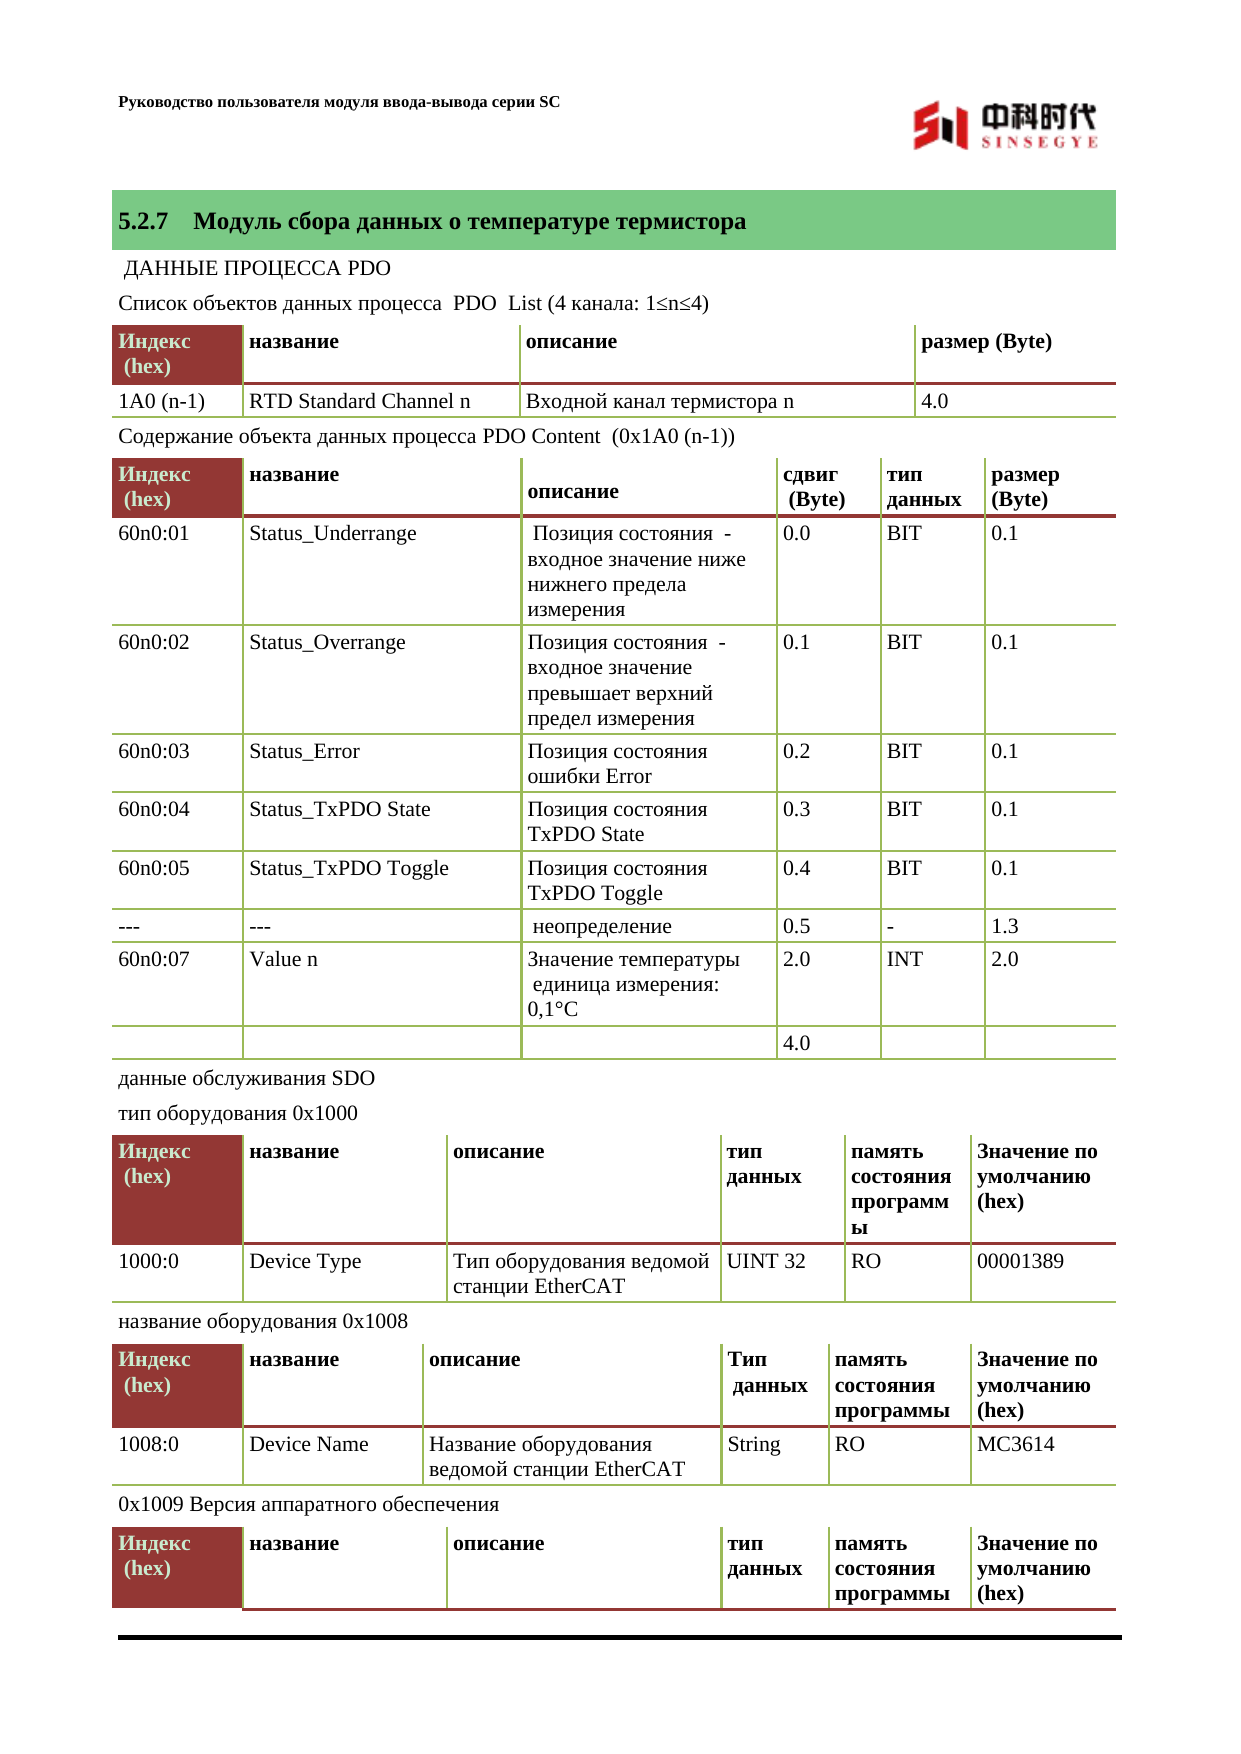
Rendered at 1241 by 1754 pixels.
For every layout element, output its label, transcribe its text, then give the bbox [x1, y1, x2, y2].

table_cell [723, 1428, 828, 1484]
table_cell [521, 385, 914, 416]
text Содержание объекта данных процесса PDO Content (0x1A0 (n-1)) [118, 423, 1122, 448]
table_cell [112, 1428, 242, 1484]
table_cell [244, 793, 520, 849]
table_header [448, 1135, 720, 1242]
text название оборудования 0x1008 [118, 1308, 1122, 1333]
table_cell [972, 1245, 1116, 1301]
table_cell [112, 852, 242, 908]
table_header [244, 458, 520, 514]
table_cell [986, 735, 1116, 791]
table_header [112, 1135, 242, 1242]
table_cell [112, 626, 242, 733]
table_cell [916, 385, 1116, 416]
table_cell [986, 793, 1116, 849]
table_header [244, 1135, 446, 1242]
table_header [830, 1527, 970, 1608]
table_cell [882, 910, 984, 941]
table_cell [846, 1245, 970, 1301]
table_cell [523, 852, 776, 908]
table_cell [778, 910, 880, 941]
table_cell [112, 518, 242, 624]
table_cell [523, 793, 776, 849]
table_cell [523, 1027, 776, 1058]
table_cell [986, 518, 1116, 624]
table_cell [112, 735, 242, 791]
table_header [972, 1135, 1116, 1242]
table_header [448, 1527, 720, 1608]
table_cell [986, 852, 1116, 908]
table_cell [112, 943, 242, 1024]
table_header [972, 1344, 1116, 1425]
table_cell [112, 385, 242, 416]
text тип оборудования 0x1000 [118, 1100, 1122, 1125]
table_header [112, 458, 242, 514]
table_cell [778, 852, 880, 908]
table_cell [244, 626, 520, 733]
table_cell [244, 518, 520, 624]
text данные обслуживания SDO [118, 1065, 1122, 1090]
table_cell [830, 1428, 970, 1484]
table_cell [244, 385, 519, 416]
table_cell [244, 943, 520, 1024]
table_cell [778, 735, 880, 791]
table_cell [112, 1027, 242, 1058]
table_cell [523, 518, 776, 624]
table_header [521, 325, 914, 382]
text ДАННЫЕ ПРОЦЕССА PDO [118, 255, 1122, 280]
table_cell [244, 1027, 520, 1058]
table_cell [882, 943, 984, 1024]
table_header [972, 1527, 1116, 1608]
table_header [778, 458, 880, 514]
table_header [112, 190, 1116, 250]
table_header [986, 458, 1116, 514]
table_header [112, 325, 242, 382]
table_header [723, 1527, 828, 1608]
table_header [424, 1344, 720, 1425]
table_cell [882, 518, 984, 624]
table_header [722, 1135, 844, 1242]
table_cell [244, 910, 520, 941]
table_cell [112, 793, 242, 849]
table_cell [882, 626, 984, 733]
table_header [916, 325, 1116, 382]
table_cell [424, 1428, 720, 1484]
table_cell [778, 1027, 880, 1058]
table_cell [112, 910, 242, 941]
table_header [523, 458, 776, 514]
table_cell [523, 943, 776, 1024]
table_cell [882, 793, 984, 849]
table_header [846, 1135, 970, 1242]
text 0x1009 Версия аппаратного обеспечения [118, 1491, 1122, 1517]
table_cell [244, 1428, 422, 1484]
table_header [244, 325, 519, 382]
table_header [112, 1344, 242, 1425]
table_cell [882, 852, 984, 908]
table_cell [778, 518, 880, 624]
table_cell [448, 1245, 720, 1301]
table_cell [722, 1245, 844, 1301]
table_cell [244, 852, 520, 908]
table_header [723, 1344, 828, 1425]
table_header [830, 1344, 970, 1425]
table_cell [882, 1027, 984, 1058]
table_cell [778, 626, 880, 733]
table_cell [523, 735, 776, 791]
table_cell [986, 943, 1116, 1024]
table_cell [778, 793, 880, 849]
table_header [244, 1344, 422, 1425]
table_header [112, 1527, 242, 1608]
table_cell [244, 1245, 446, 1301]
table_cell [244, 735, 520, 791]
text Список объектов данных процесса PDO List (4 канала: 1≤n≤4) [118, 290, 1122, 315]
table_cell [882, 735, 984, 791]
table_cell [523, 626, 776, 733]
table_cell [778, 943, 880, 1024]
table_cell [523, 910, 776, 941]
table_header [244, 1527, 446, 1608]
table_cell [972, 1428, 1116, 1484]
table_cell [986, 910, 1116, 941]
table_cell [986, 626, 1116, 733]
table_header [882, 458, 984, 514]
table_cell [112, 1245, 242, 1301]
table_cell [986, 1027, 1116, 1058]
